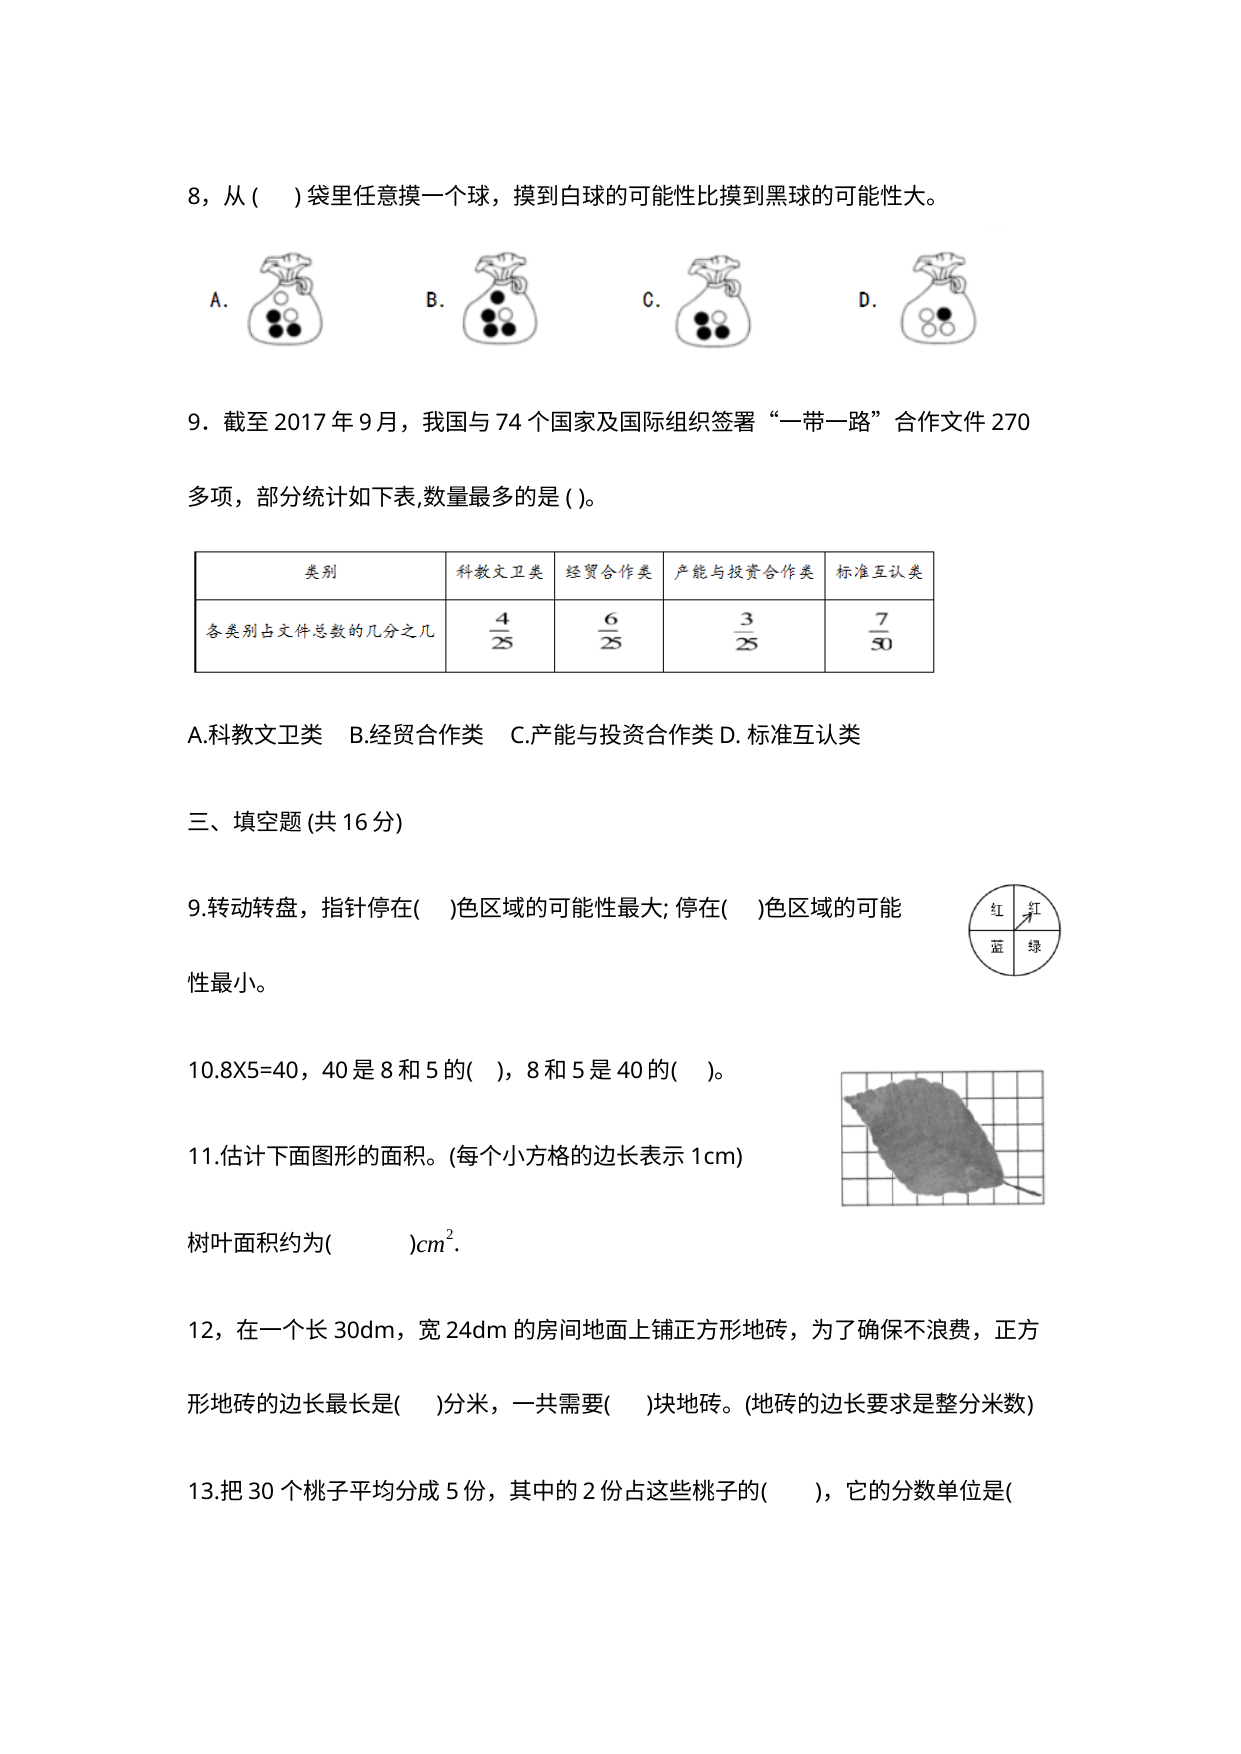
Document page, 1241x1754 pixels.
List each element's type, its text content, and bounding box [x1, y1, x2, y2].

text 三、填空题 (共16分) [187, 788, 1053, 853]
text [187, 1457, 1053, 1522]
text 9.转动转盘，指针停在( )色区域的可能性最大; 停在( )色区域的可能性最小。 [187, 874, 1053, 1014]
text 11.估计下面图形的面积。(每个小方格的边长表示 1cm) [187, 1122, 821, 1187]
picture [187, 227, 1005, 349]
picture [821, 1057, 1066, 1213]
text 树叶面积约为( ). [187, 1209, 1053, 1274]
text 12，在一个长 30dm，宽24dm 的房间地面上铺正方形地砖，为了确保不浪费，正方形地砖的边长最长是( )分米，一共需要( )块地砖。(地砖的边长要求是整分米数) [187, 1296, 1053, 1435]
text A.科教文卫类 B.经贸合作类 C.产能与投资合作类 D. 标准互认类 [187, 701, 1053, 766]
text 10.8X5=40，40是8和5的( )，8和5是40的( )。 [187, 1036, 1053, 1101]
text 8，从 ( ) 袋里任意摸一个球，摸到白球的可能性比摸到黑球的可能性大。 [187, 162, 1053, 227]
picture [958, 878, 1068, 979]
picture [187, 549, 941, 676]
